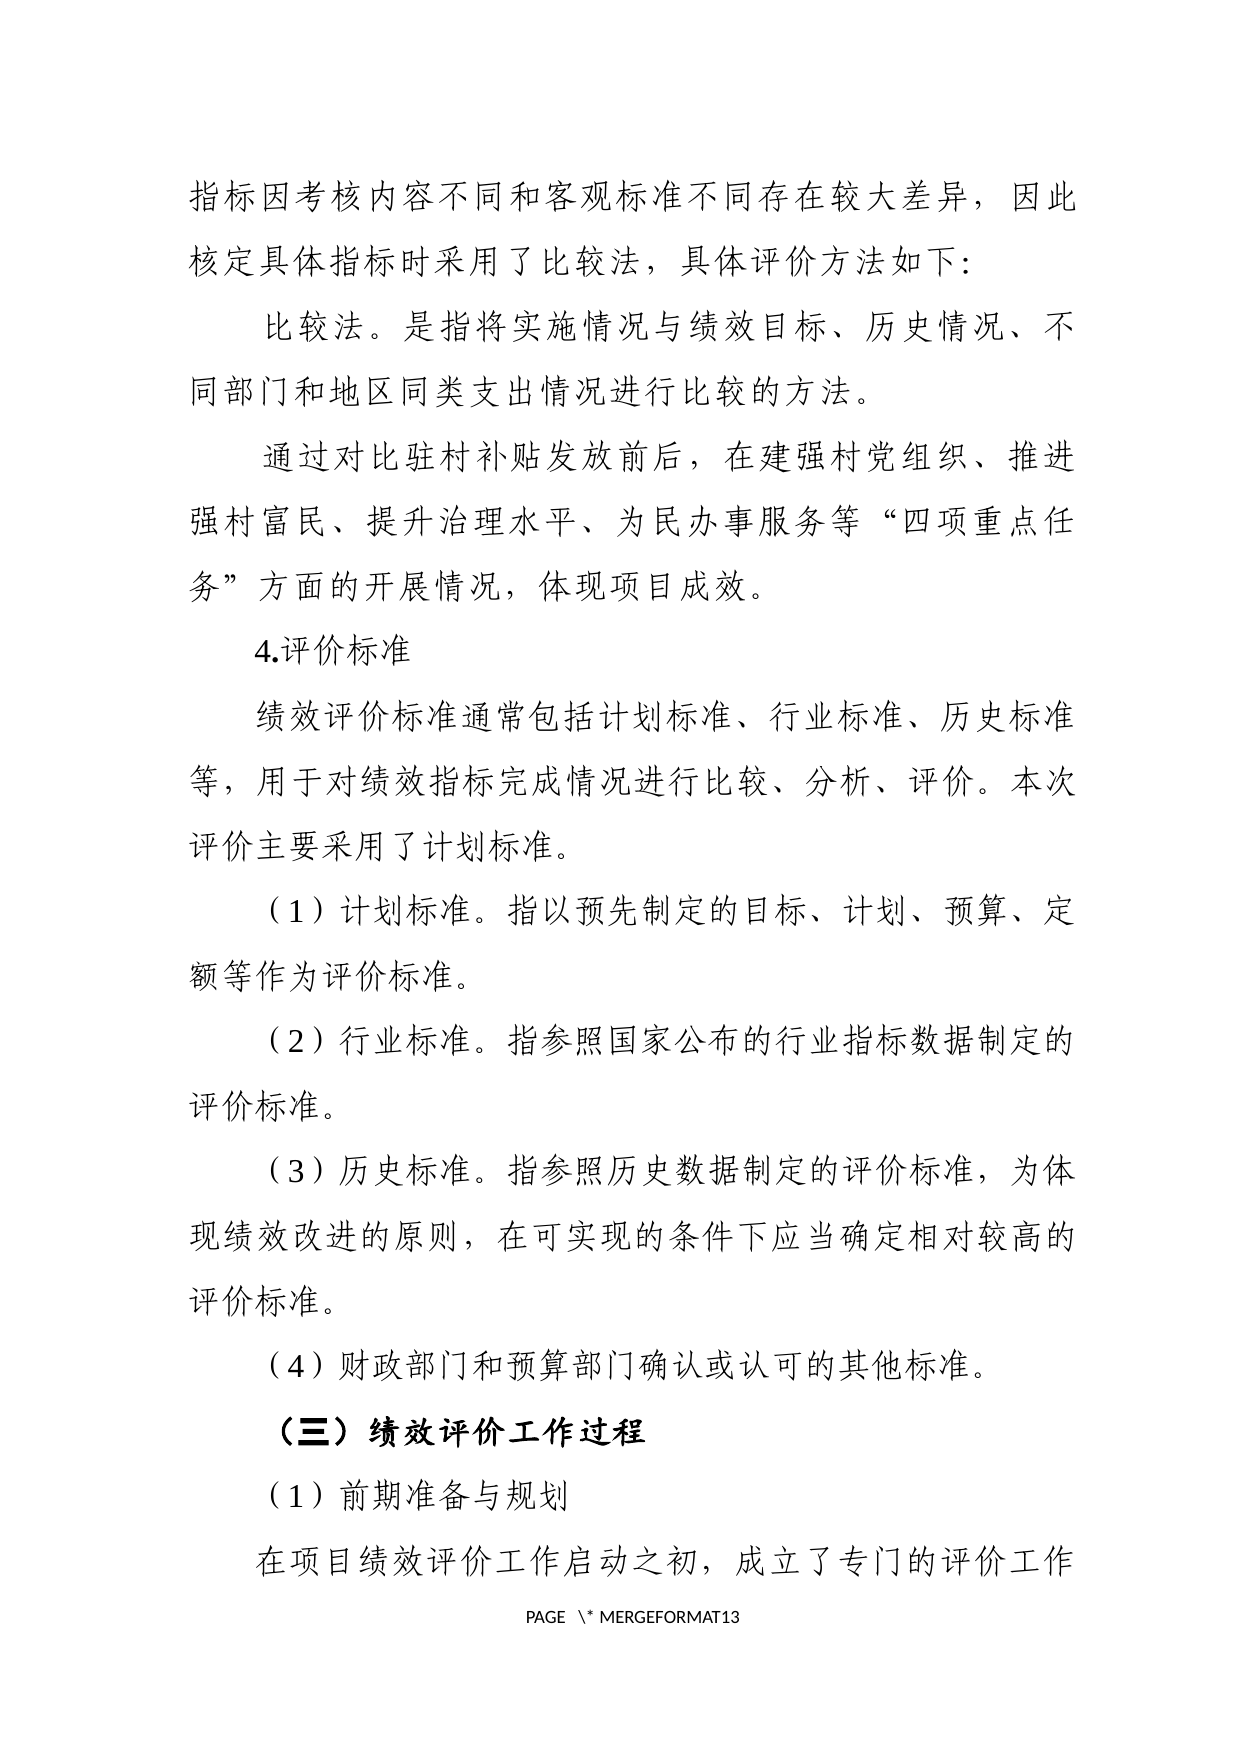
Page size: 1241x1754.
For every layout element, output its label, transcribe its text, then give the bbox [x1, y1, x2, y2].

text （1）前期准备与规划 [187, 1462, 1078, 1527]
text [187, 162, 1078, 292]
title 4.评价标准 [187, 617, 1078, 682]
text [187, 1527, 1078, 1592]
title 绩效评价标准通常包括计划标准、行业标准、历史标准等，用于对绩效指标完成情况进行比较、分析、评价。本次评价主要采用了计划标准。 [187, 682, 1078, 877]
title （4）财政部门和预算部门确认或认可的其他标准。 [187, 1332, 1078, 1397]
text 比较法。是指将实施情况与绩效目标、历史情况、不同部门和地区同类支出情况进行比较的方法。 [187, 292, 1078, 422]
title （1）计划标准。指以预先制定的目标、计划、预算、定额等作为评价标准。 [187, 877, 1078, 1007]
title （2）行业标准。指参照国家公布的行业指标数据制定的评价标准。 [187, 1007, 1078, 1137]
title 绩效评价工作过程 [187, 1397, 1078, 1462]
text 通过对比驻村补贴发放前后，在建强村党组织、推进强村富民、提升治理水平、为民办事服务等“四项重点任务”方面的开展情况，体现项目成效。 [187, 422, 1078, 617]
title （3）历史标准。指参照历史数据制定的评价标准，为体现绩效改进的原则，在可实现的条件下应当确定相对较高的评价标准。 [187, 1137, 1078, 1332]
